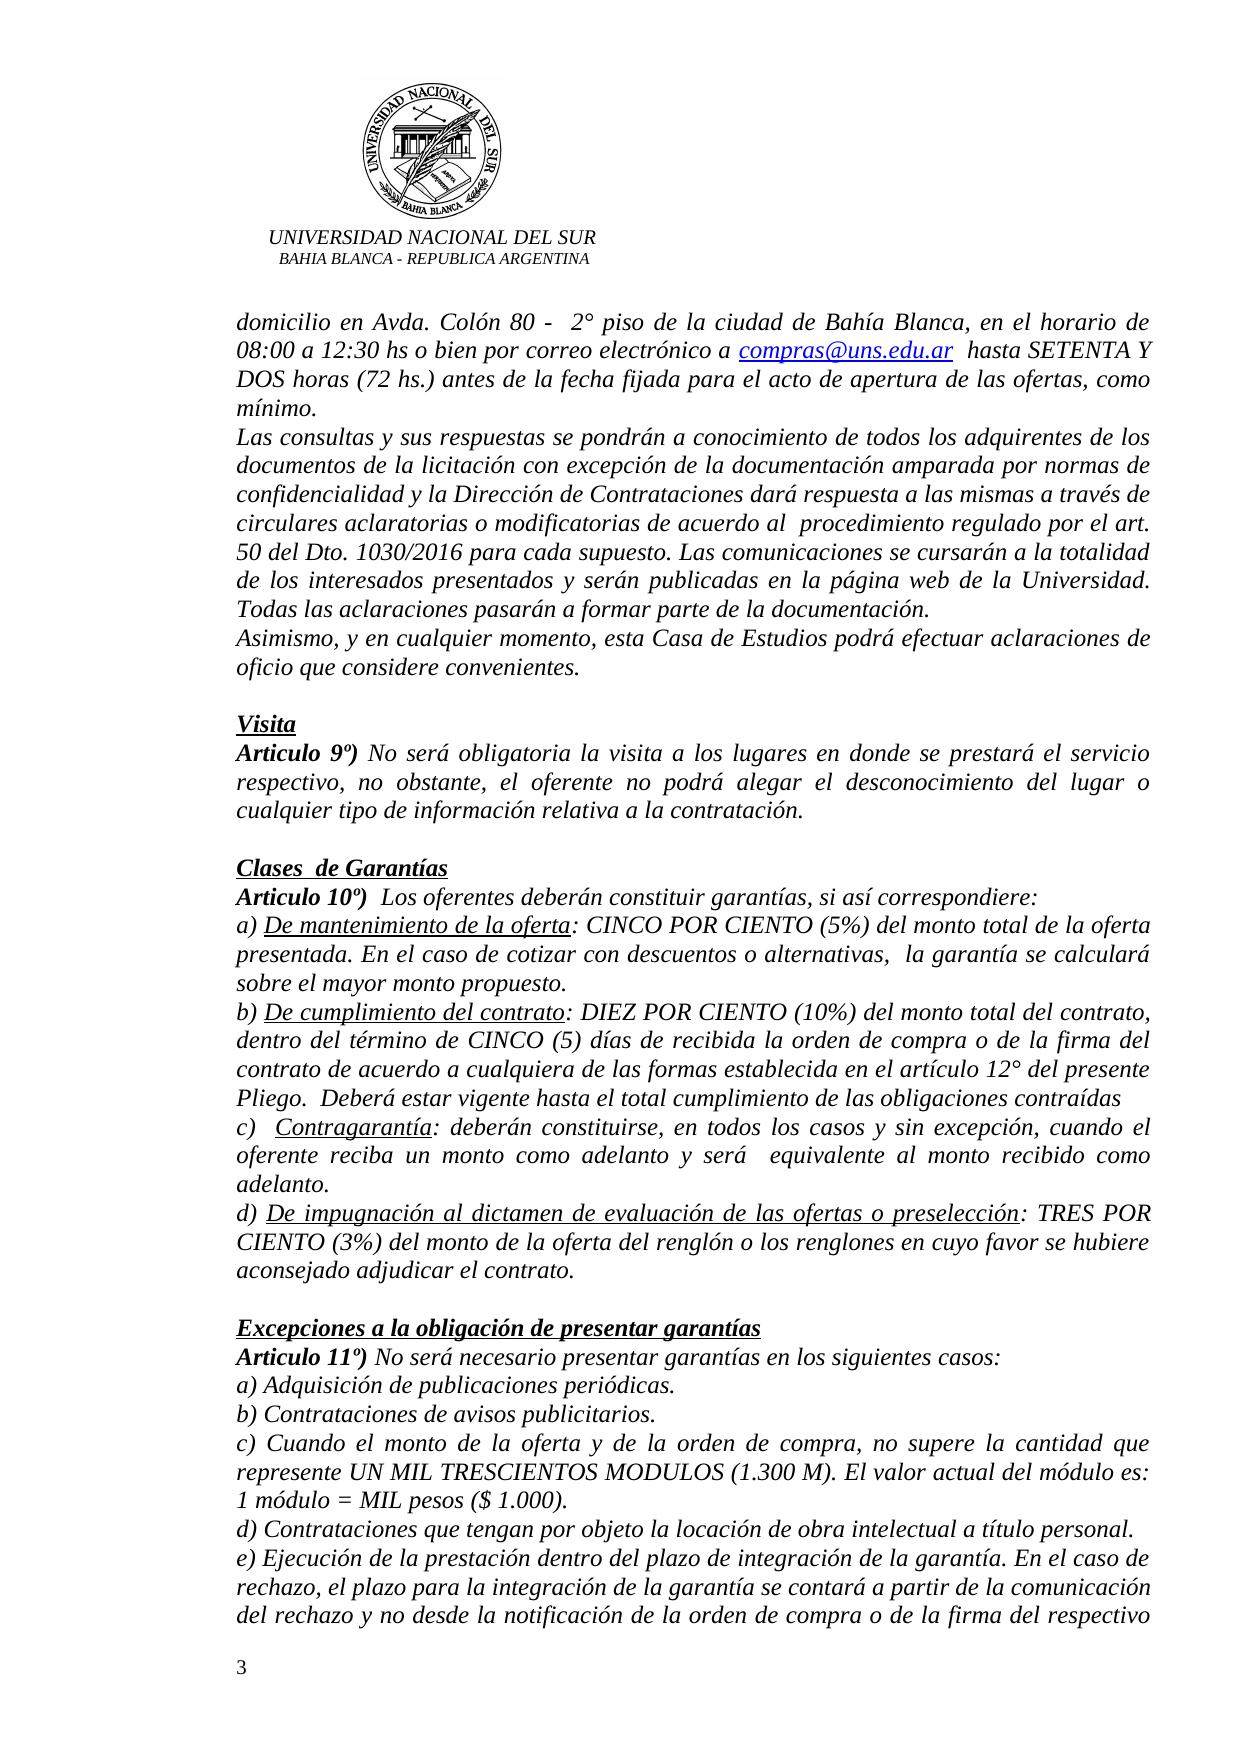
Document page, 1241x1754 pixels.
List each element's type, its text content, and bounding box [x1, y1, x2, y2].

text d) De impugnación al dictamen de evaluación de las ofertas o preselección: TRES POR CIENTO (3%) del monto de la oferta del renglón o los renglones en cuyo favor se hubiere aconsejado adjudicar el contrato. [236, 1198, 1152, 1284]
text d) Contrataciones que tengan por objeto la locación de obra intelectual a título personal. [236, 1514, 1152, 1543]
text Articulo 11º) No será necesario presentar garantías en los siguientes casos: [236, 1342, 1152, 1370]
text b) De cumplimiento del contrato: DIEZ POR CIENTO (10%) del monto total del contrato, dentro del término de CINCO (5) días de recibida la orden de compra o de la firma del contrato de acuerdo a cualquiera de las formas establecida en el artículo 12° del presente Pliego. Deberá estar vigente hasta el total cumplimiento de las obligaciones contraídas [236, 997, 1152, 1112]
text Clases de Garantías [236, 853, 1152, 882]
text c) Contragarantía: deberán constituirse, en todos los casos y sin excepción, cuando el oferente reciba un monto como adelanto y será equivalente al monto recibido como adelanto. [236, 1112, 1152, 1198]
text a) De mantenimiento de la oferta: CINCO POR CIENTO (5%) del monto total de la oferta presentada. En el caso de cotizar con descuentos o alternativas, la garantía se calculará sobre el mayor monto propuesto. [236, 910, 1152, 997]
text Las consultas y sus respuestas se pondrán a conocimiento de todos los adquirentes de los documentos de la licitación con excepción de la documentación amparada por normas de confidencialidad y la Dirección de Contrataciones dará respuesta a las mismas a través de circulares aclaratorias o modificatorias de acuerdo al procedimiento regulado por el art. 50 del Dto. 1030/2016 para cada supuesto. Las comunicaciones se cursarán a la totalidad de los interesados presentados y serán publicadas en la página web de la Universidad. Todas las aclaraciones pasarán a formar parte de la documentación. [236, 422, 1152, 623]
text a) Adquisición de publicaciones periódicas. [236, 1370, 1152, 1399]
text Articulo 10º) Los oferentes deberán constituir garantías, si así correspondiere: [236, 882, 1152, 910]
text Visita [236, 709, 1152, 738]
text Excepciones a la obligación de presentar garantías [236, 1313, 1152, 1342]
text c) Cuando el monto de la oferta y de la orden de compra, no supere la cantidad que represente UN MIL TRESCIENTOS MODULOS (1.300 M). El valor actual del módulo es: 1 módulo = MIL pesos ($ 1.000). [236, 1428, 1152, 1514]
text Asimismo, y en cualquier momento, esta Casa de Estudios podrá efectuar aclaraciones de oficio que considere convenientes. [236, 623, 1152, 680]
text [236, 1543, 1152, 1629]
text b) Contrataciones de avisos publicitarios. [236, 1399, 1152, 1428]
picture [356, 75, 508, 225]
text Articulo 9º) No será obligatoria la visita a los lugares en donde se prestará el servicio respectivo, no obstante, el oferente no podrá alegar el desconocimiento del lugar o cualquier tipo de información relativa a la contratación. [236, 738, 1152, 824]
